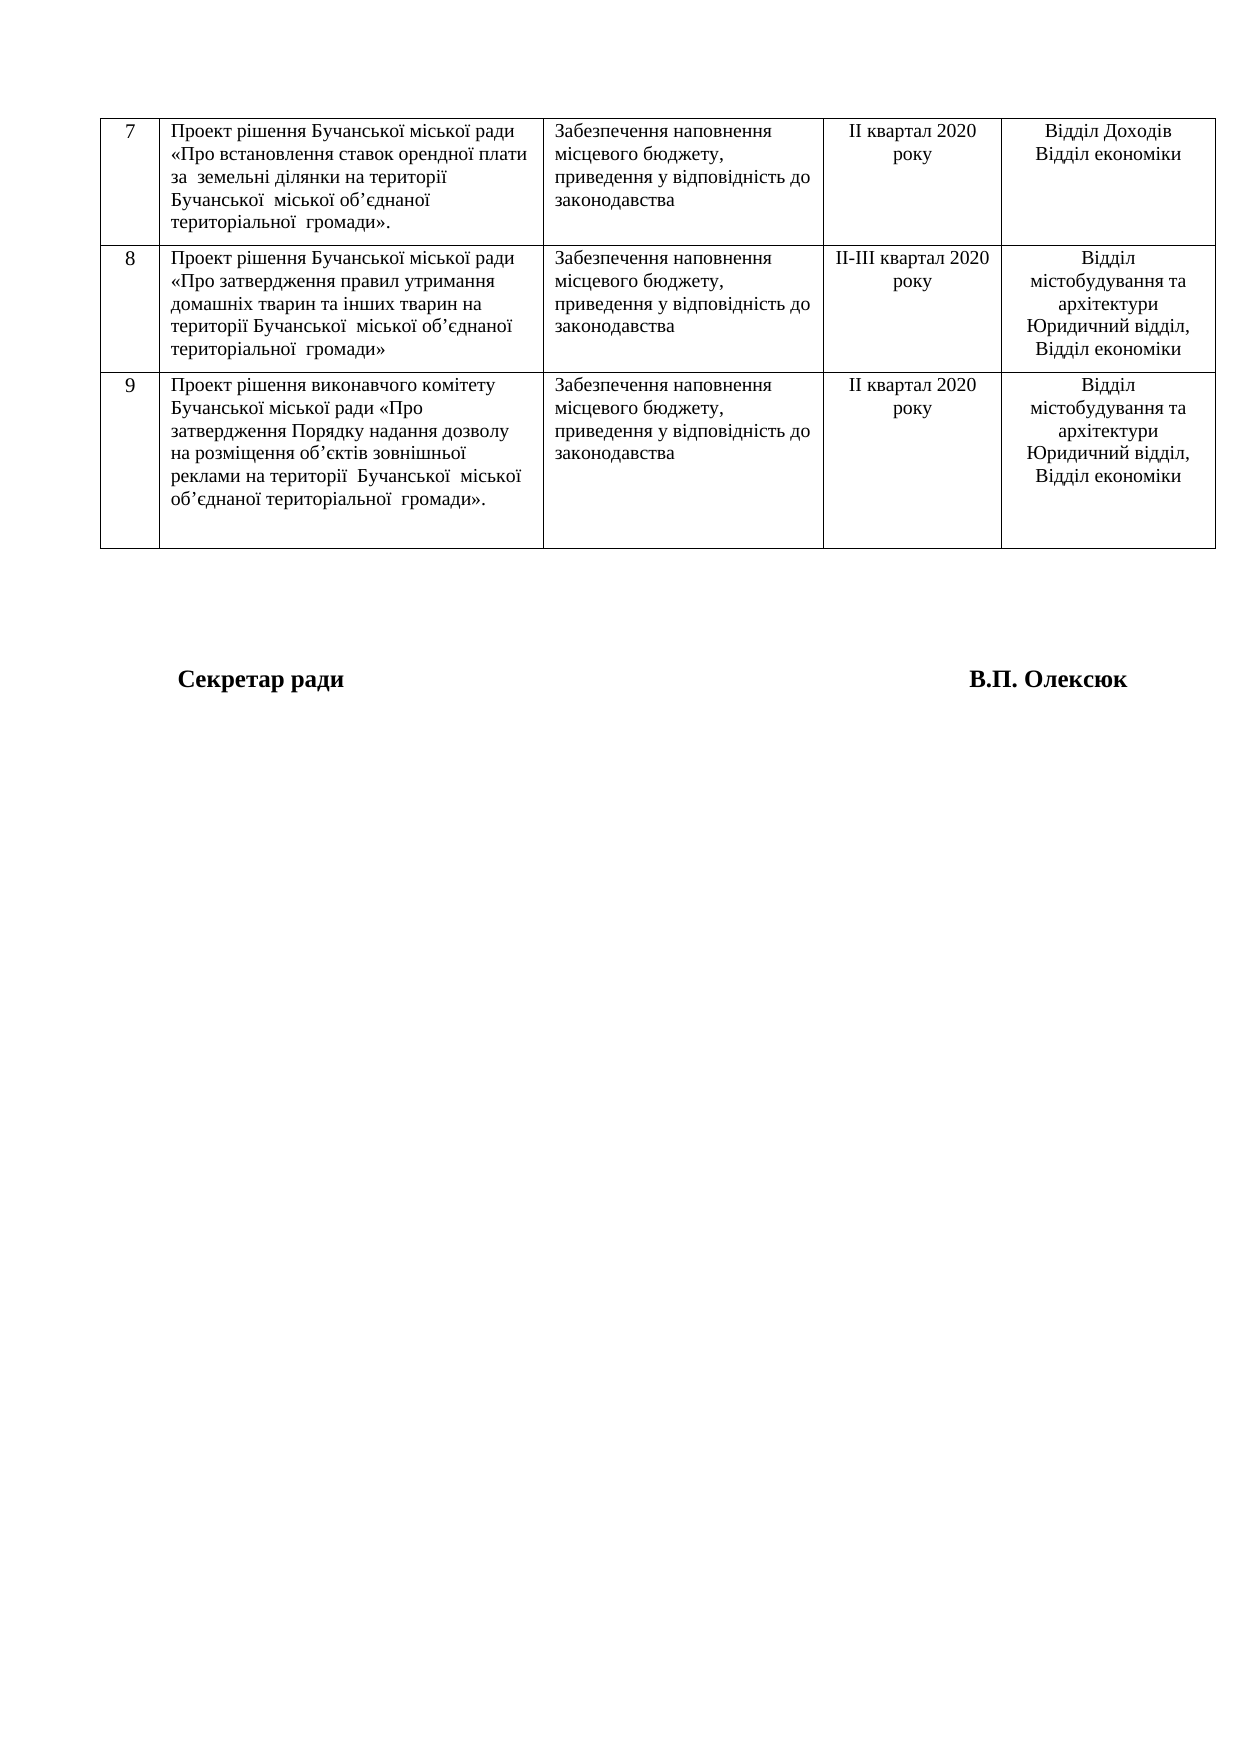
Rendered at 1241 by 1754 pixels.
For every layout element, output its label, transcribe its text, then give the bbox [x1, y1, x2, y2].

table_cell Забезпечення наповнення місцевого бюджету, приведення у відповідність до законодавства [544, 119, 823, 245]
table_cell Проект рішення Бучанської міської ради «Про затвердження правил утримання домашніх тварин та інших тварин на території Бучанської міської об’єднаної територіальної громади» [160, 246, 543, 372]
table_cell Забезпечення наповнення місцевого бюджету, приведення у відповідність до законодавства [544, 373, 823, 548]
table_cell Відділ Доходів Відділ економіки [1002, 119, 1215, 245]
table_cell Відділ містобудування та архітектури Юридичний відділ, Відділ економіки [1002, 246, 1215, 372]
table_cell 7 [101, 119, 159, 245]
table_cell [824, 119, 1001, 245]
table_cell 9 [101, 373, 159, 548]
table_cell ІІ-III квартал 2020 року [824, 246, 1001, 372]
table_cell Забезпечення наповнення місцевого бюджету, приведення у відповідність до законодавства [544, 246, 823, 372]
table_cell Проект рішення виконавчого комітету Бучанської міської ради «Про затвердження Порядку надання дозволу на розміщення об’єктів зовнішньої реклами на території Бучанської міської об’єднаної територіальної громади». [160, 373, 543, 548]
table_cell ІІ квартал 2020 року [824, 373, 1001, 548]
table_cell 8 [101, 246, 159, 372]
table_cell Проект рішення Бучанської міської ради «Про встановлення ставок орендної плати за земельні ділянки на території Бучанської міської об’єднаної територіальної громади». [160, 119, 543, 245]
table_cell Відділ містобудування та архітектури Юридичний відділ, Відділ економіки [1002, 373, 1215, 548]
text Секретар ради В.П. Олексюк [177, 664, 1143, 693]
